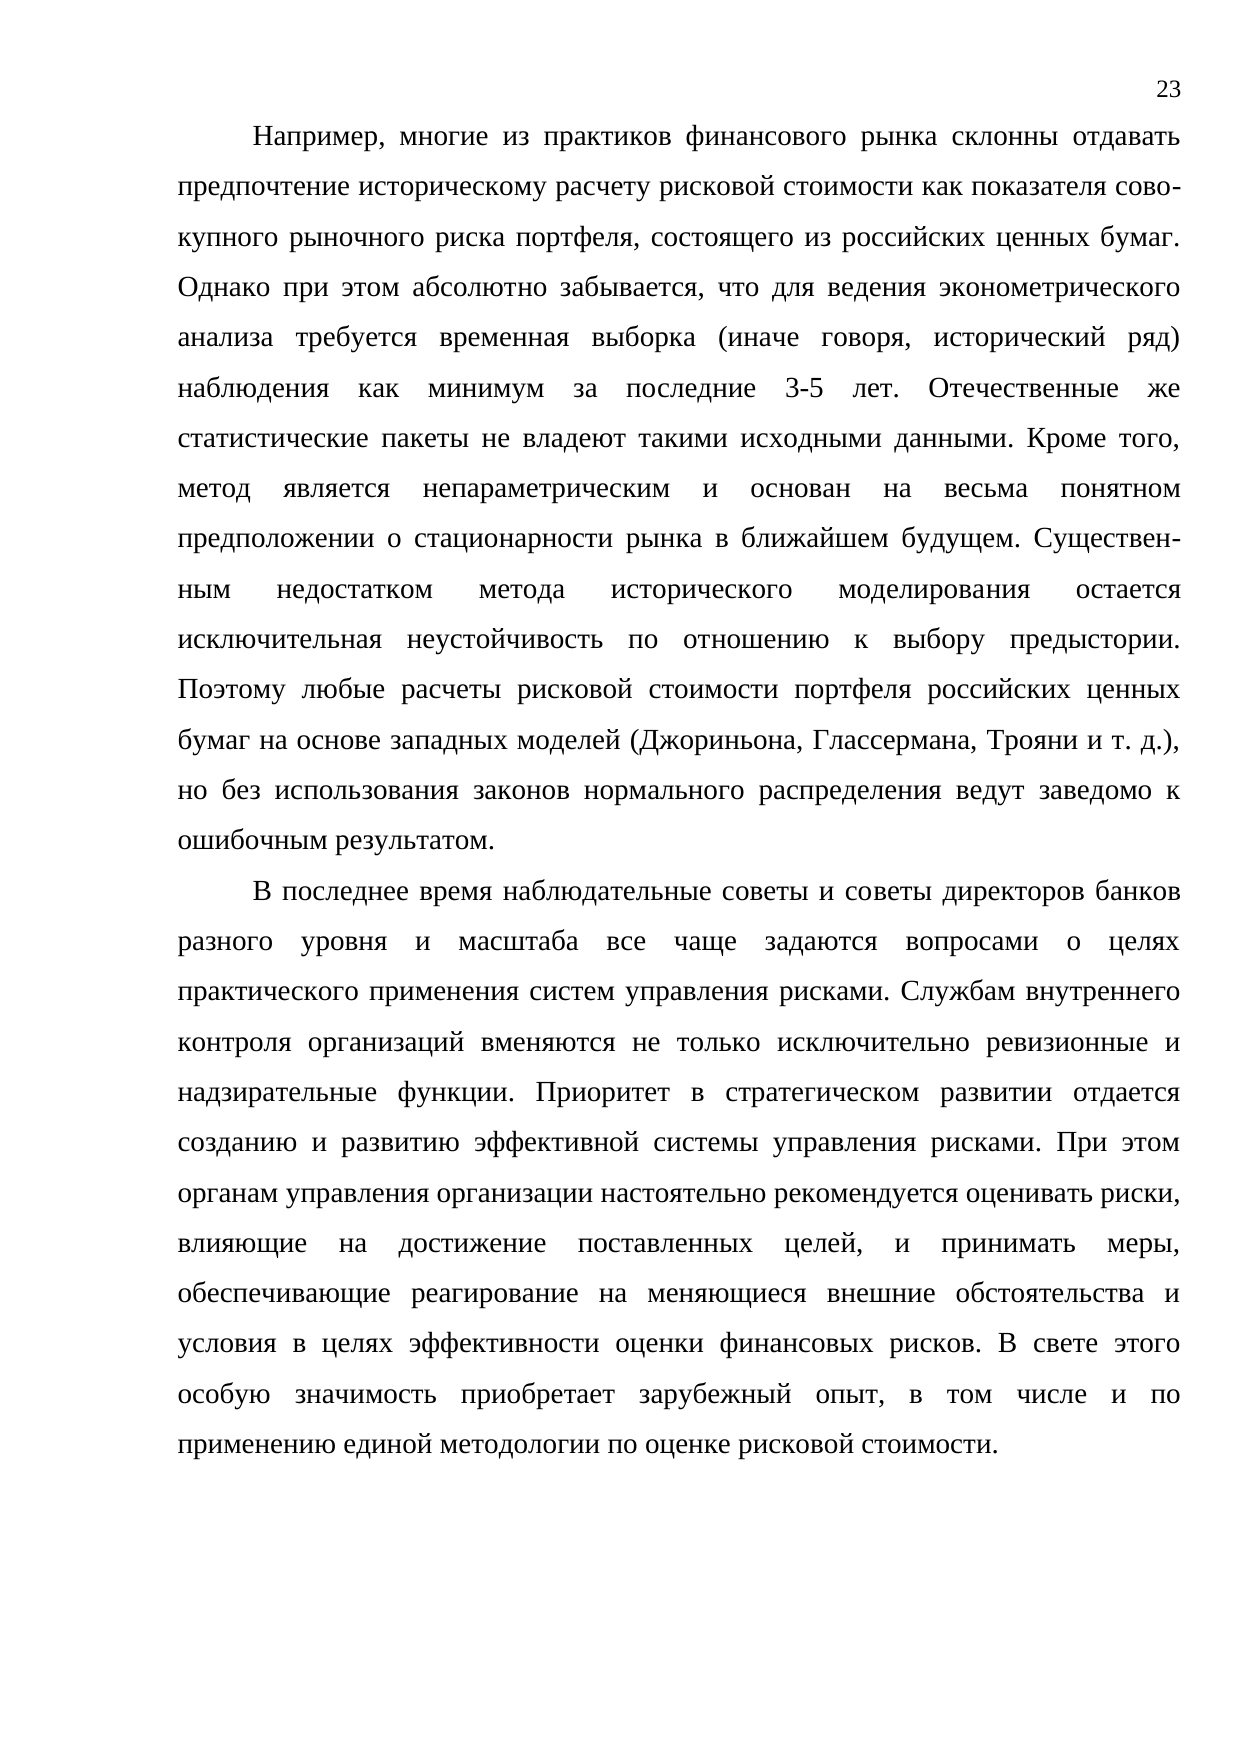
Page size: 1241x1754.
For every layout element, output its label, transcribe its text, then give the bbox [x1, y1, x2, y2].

text Например, многие из практиков финансового рынка склонны отдавать предпочтение историческому расчету рисковой стоимости как показателя совокупного рыночного риска портфеля, состоящего из российских ценных бумаг. Однако при этом абсолютно забывается, что для ведения эконометрического анализа требуется временная выборка (иначе говоря, исторический ряд) наблюдения как минимум за последние 3-5 лет. Отечественные же статистические пакеты не владеют такими исходными данными. Кроме того, метод является непараметрическим и основан на весьма понятном предположении о стационарности рынка в ближайшем будущем. Существенным недостатком метода исторического моделирования остается исключительная неустойчивость по отношению к выбору предыстории. Поэтому любые расчеты рисковой стоимости портфеля российских ценных бумаг на основе западных моделей (Джориньона, Глассермана, Трояни и т. д.), но без использования законов нормального распределения ведут заведомо к ошибочным результатом. [177, 118, 1181, 856]
text В последнее время наблюдательные советы и советы директоров банков разного уровня и масштаба все чаще задаются вопросами о целях практического применения систем управления рисками. Службам внутреннего контроля организаций вменяются не только исключительно ревизионные и надзирательные функции. Приоритет в стратегическом развитии отдается созданию и развитию эффективной системы управления рисками. При этом органам управления организации настоятельно рекомендуется оценивать риски, влияющие на достижение поставленных целей, и принимать меры, обеспечивающие реагирование на меняющиеся внешние обстоятельства и условия в целях эффективности оценки финансовых рисков. В свете этого особую значимость приобретает зарубежный опыт, в том числе и по применению единой методологии по оценке рисковой стоимости. [177, 873, 1181, 1460]
